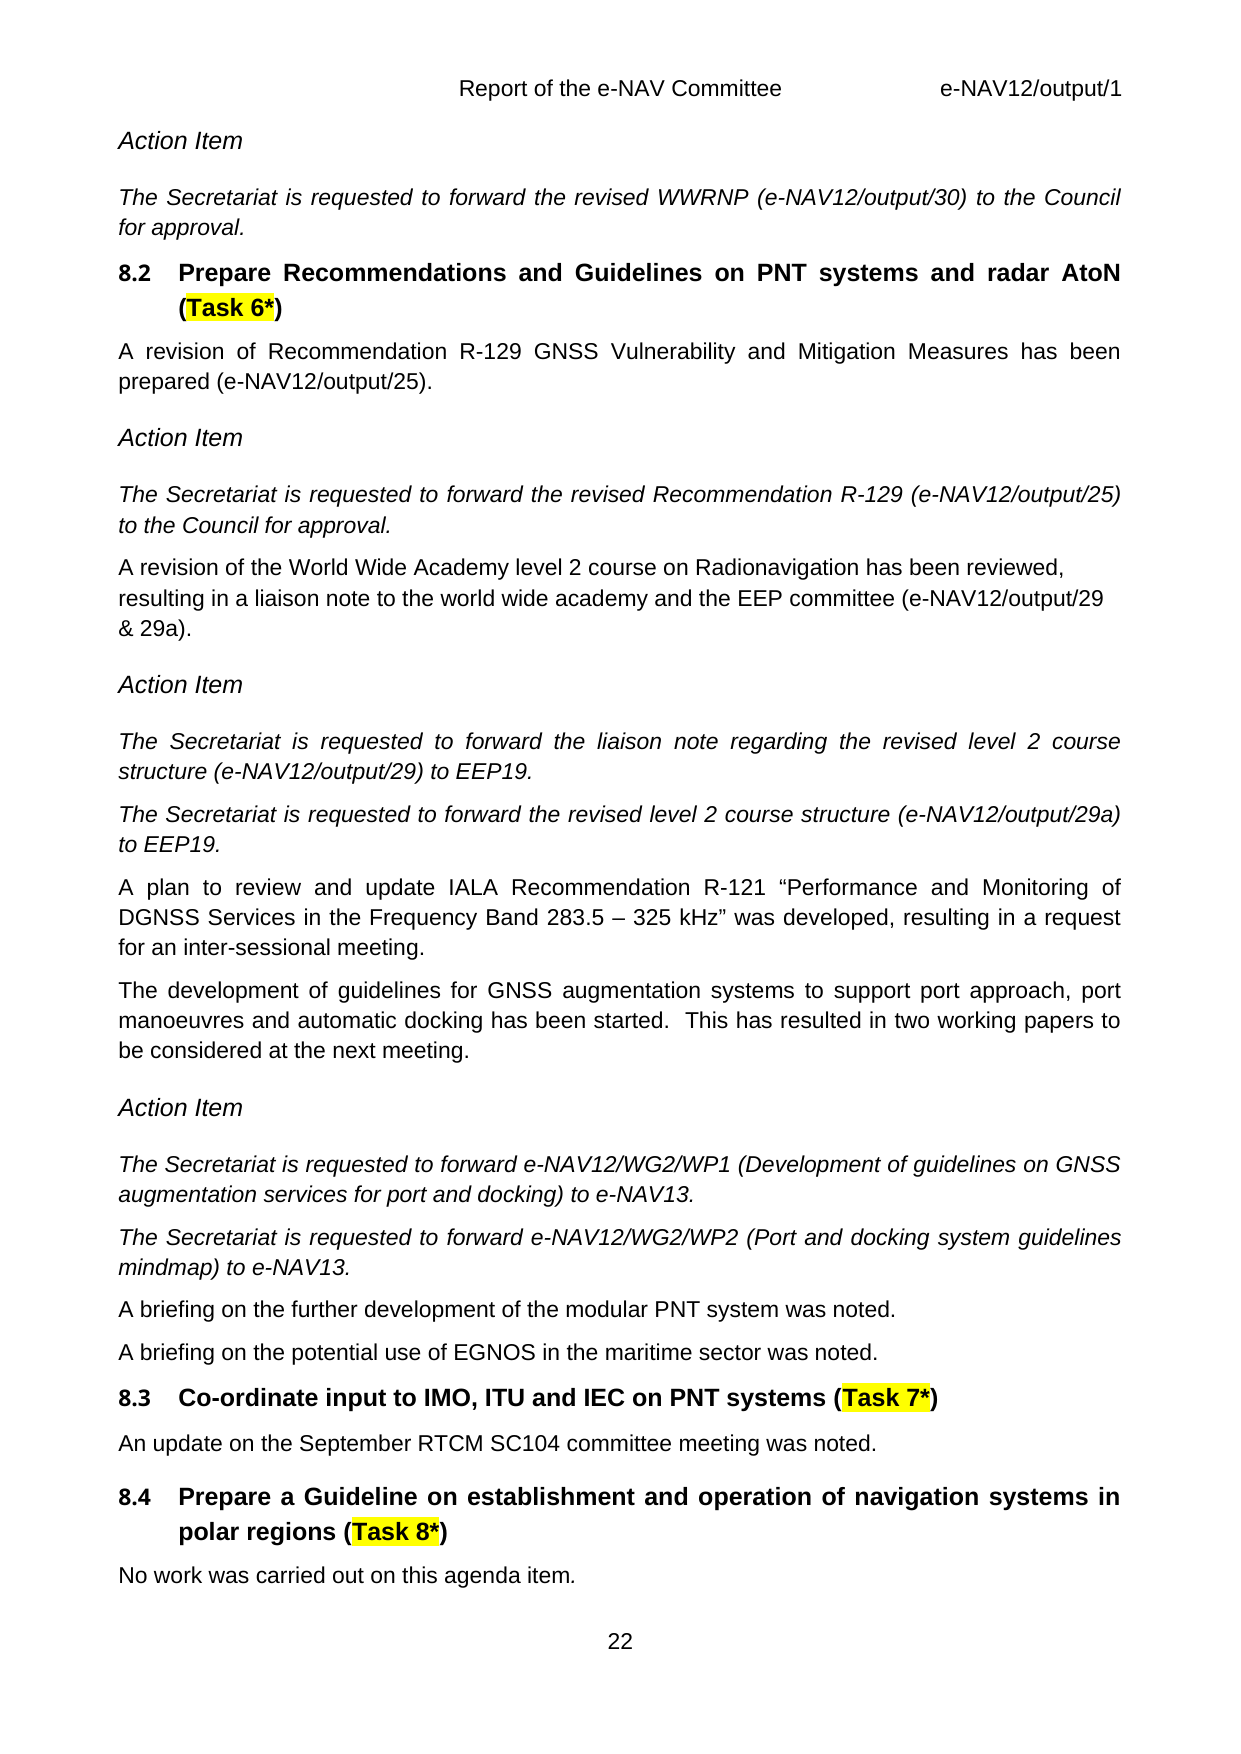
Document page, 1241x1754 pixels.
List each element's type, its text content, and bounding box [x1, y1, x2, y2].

text The Secretariat is requested to forward the revised level 2 course structure (e-NAV12/output/29a) to EEP19. [118, 801, 1122, 857]
subtitle Prepare a Guideline on establishment and operation of navigation systems in polar regions (Task 8*) [118, 1481, 1122, 1546]
text Action Item [118, 126, 1122, 155]
text Action Item [118, 1093, 1122, 1121]
text The Secretariat is requested to forward the revised Recommendation R-129 (e-NAV12/output/25) to the Council for approval. [118, 481, 1122, 538]
subtitle Prepare Recommendations and Guidelines on PNT systems and radar AtoN (Task 6*) [118, 257, 1122, 321]
text The Secretariat is requested to forward e-NAV12/WG2/WP2 (Port and docking system guidelines mindmap) to e-NAV13. [118, 1223, 1122, 1280]
text The development of guidelines for GNSS augmentation systems to support port approach, port manoeuvres and automatic docking has been started. This has resulted in two working papers to be considered at the next meeting. [118, 977, 1122, 1064]
text The Secretariat is requested to forward the liaison note regarding the revised level 2 course structure (e-NAV12/output/29) to EEP19. [118, 728, 1122, 784]
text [118, 1562, 1122, 1589]
text Action Item [118, 423, 1122, 452]
text An update on the September RTCM SC104 committee meeting was noted. [118, 1430, 1122, 1457]
text A revision of Recommendation R-129 GNSS Vulnerability and Mitigation Measures has been prepared (e-NAV12/output/25). [118, 338, 1122, 394]
text A plan to review and update IALA Recommendation R-121 “Performance and Monitoring of DGNSS Services in the Frequency Band 283.5 – 325 kHz” was developed, resulting in a request for an inter-sessional meeting. [118, 874, 1122, 961]
text A briefing on the potential use of EGNOS in the maritime sector was noted. [118, 1339, 1122, 1366]
text A briefing on the further development of the modular PNT system was noted. [118, 1296, 1122, 1323]
subtitle Co-ordinate input to IMO, ITU and IEC on PNT systems (Task 7*) [118, 1382, 1122, 1413]
text Action Item [118, 670, 1122, 699]
text The Secretariat is requested to forward the revised WWRNP (e-NAV12/output/30) to the Council for approval. [118, 184, 1122, 241]
text A revision of the World Wide Academy level 2 course on Radionavigation has been reviewed, resulting in a liaison note to the world wide academy and the EEP committee (e-NAV12/output/29 & 29a). [118, 554, 1122, 641]
text The Secretariat is requested to forward e-NAV12/WG2/WP1 (Development of guidelines on GNSS augmentation services for port and docking) to e-NAV13. [118, 1151, 1122, 1207]
